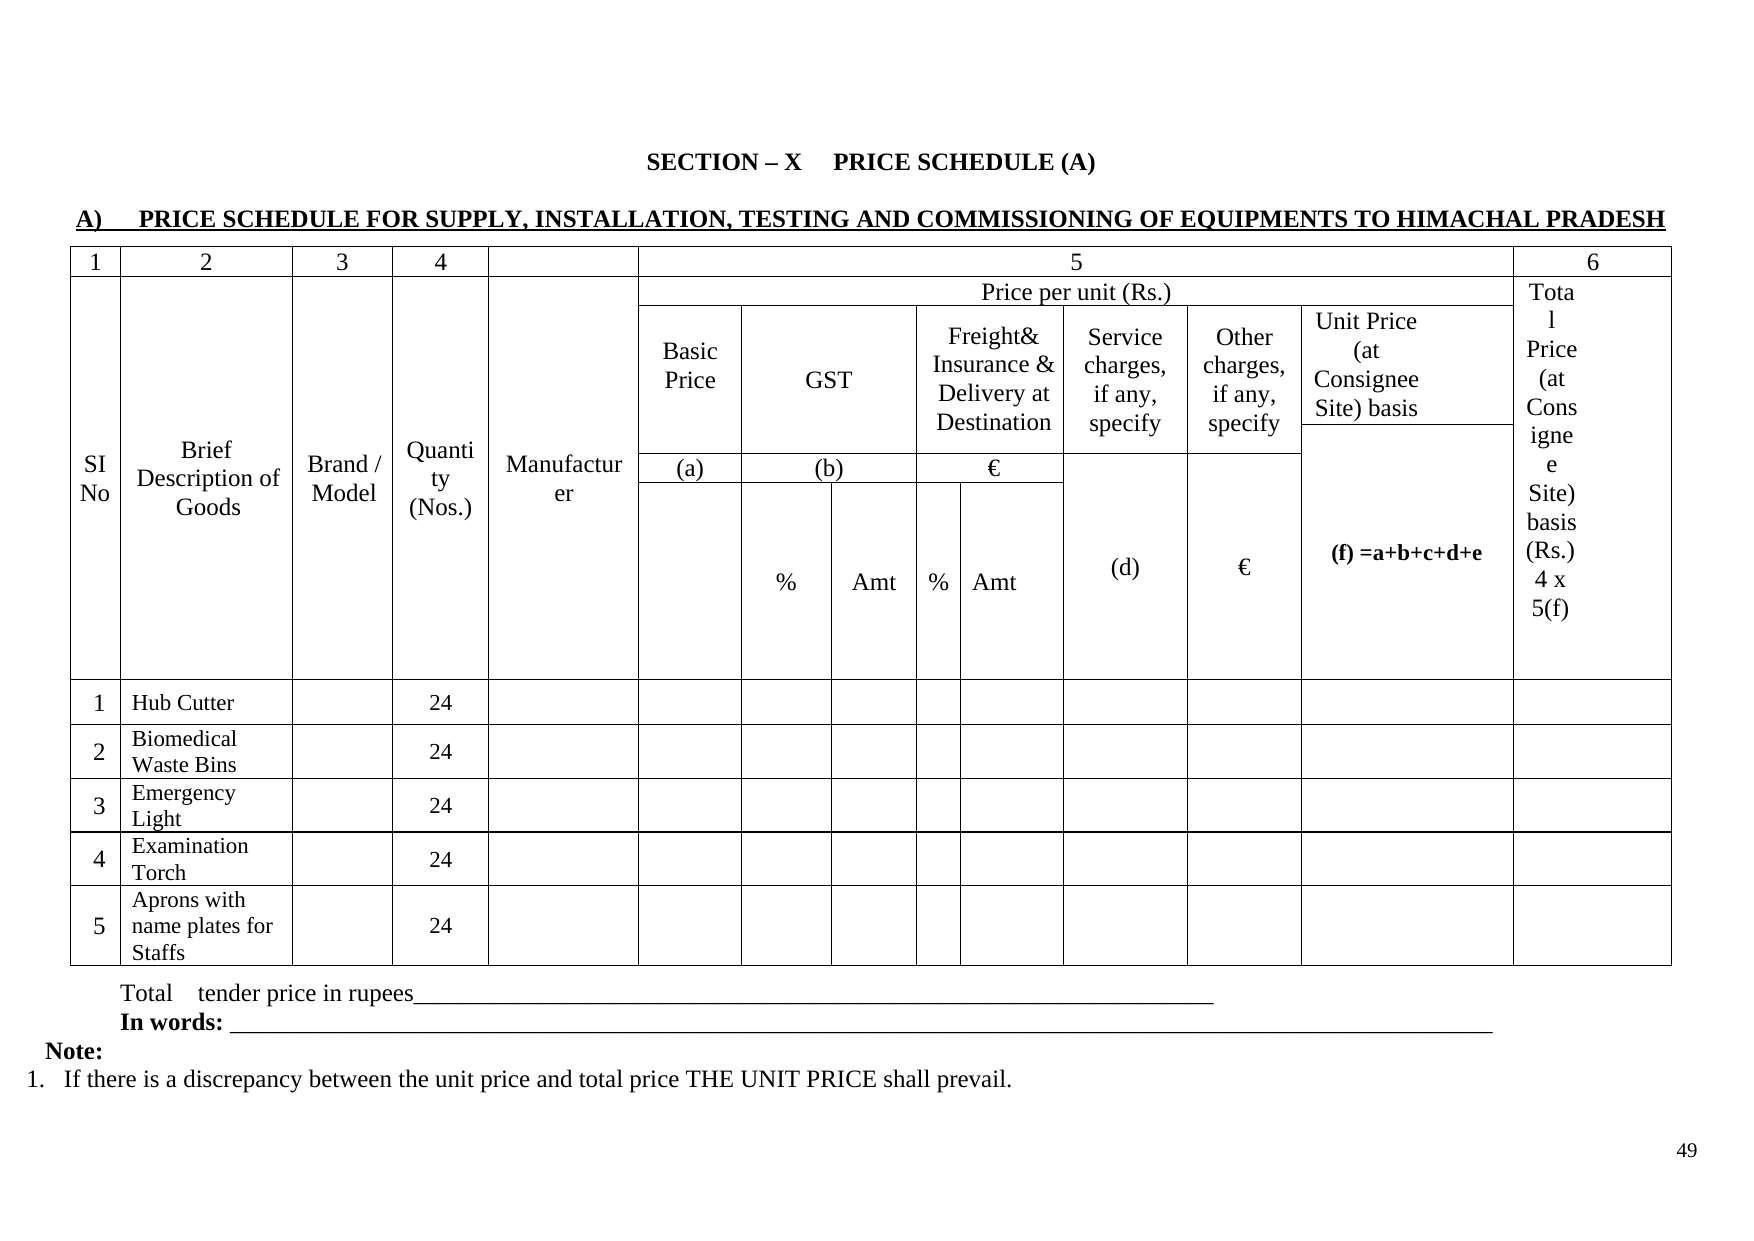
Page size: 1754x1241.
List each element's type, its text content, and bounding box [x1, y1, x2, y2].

table_cell [639, 725, 741, 778]
table_cell [832, 779, 916, 831]
text Total tender price in rupees________________________________________________________________ [120, 978, 1614, 1007]
table_cell Freight& Insurance & Delivery at Destination [917, 306, 1063, 452]
table_cell Unit Price (at Consignee Site) basis [1302, 306, 1513, 424]
table_cell [489, 886, 638, 965]
table_cell [832, 680, 916, 724]
table_cell (b) [742, 454, 916, 482]
table_cell [489, 680, 638, 724]
table_cell [1188, 833, 1301, 885]
table_cell [832, 725, 916, 778]
table_header 5 [639, 247, 1513, 276]
table_cell 24 [393, 886, 488, 965]
table_cell Amt [961, 483, 1063, 679]
table_cell [1064, 779, 1187, 831]
table_cell [639, 779, 741, 831]
table_cell [1302, 779, 1513, 831]
table_cell [639, 886, 741, 965]
table_cell Examination Torch [121, 833, 292, 885]
table_cell SI No [71, 277, 120, 679]
table_cell [639, 680, 741, 724]
text A) PRICE SCHEDULE FOR SUPPLY, INSTALLATION, TESTING AND COMMISSIONING OF EQUIPMENTS TO HIMACHAL PRADESH [57, 204, 1685, 233]
table_cell Emergency Light [121, 779, 292, 831]
table_cell 24 [393, 779, 488, 831]
table_cell Service charges, if any, specify [1064, 306, 1187, 452]
table_cell [293, 680, 392, 724]
table_cell [1064, 833, 1187, 885]
table_cell Brand / Model [293, 277, 392, 679]
table_cell [1064, 725, 1187, 778]
table_cell [832, 833, 916, 885]
table_cell 24 [393, 725, 488, 778]
table_cell Hub Cutter [121, 680, 292, 724]
table_header [489, 247, 638, 276]
table_cell [1302, 725, 1513, 778]
table_cell 1 [71, 680, 120, 724]
table_cell [293, 725, 392, 778]
table_cell [1514, 886, 1671, 965]
table_cell (d) [1064, 454, 1187, 679]
table_cell [1514, 833, 1671, 885]
table_cell Aprons with name plates for Staffs [121, 886, 292, 965]
table_cell [917, 680, 960, 724]
table_cell [917, 886, 960, 965]
table_cell [1188, 886, 1301, 965]
table_cell Biomedical Waste Bins [121, 725, 292, 778]
text SECTION – X PRICE SCHEDULE (A) [45, 147, 1697, 176]
table_cell [917, 725, 960, 778]
table_cell (a) [639, 454, 741, 482]
table_cell 24 [393, 833, 488, 885]
table_cell % [917, 483, 960, 679]
table_cell [742, 680, 831, 724]
table_cell [742, 725, 831, 778]
table_cell 5 [71, 886, 120, 965]
table_cell Manufacturer [489, 277, 638, 679]
table_cell Brief Description of Goods [121, 277, 292, 679]
table_cell GST [742, 306, 916, 452]
table_cell Basic Price [639, 306, 741, 452]
table_cell [961, 680, 1063, 724]
table_header 2 [121, 247, 292, 276]
table_cell [1064, 886, 1187, 965]
table_cell [832, 886, 916, 965]
table_cell [489, 725, 638, 778]
table_cell 4 [71, 833, 120, 885]
table_cell [639, 833, 741, 885]
table_cell Quantity (Nos.) [393, 277, 488, 679]
table_cell [961, 779, 1063, 831]
table_cell [1514, 779, 1671, 831]
table_cell [293, 779, 392, 831]
table_cell 3 [71, 779, 120, 831]
table_cell [742, 779, 831, 831]
table_cell € [917, 454, 1063, 482]
table_cell [1188, 680, 1301, 724]
table_header 6 [1514, 247, 1671, 276]
table_cell (f) =a+b+c+d+e [1302, 425, 1513, 679]
table_cell € [1188, 454, 1301, 679]
table_cell [293, 886, 392, 965]
table_cell Price per unit (Rs.) [639, 277, 1513, 305]
table_cell [961, 886, 1063, 965]
table_cell [1302, 680, 1513, 724]
table_cell Amt [832, 483, 916, 679]
table_cell Other charges, if any, specify [1188, 306, 1301, 452]
table_cell [1188, 779, 1301, 831]
text In words: _____________________________________________________________________________________________________ [120, 1007, 1705, 1036]
table_cell 24 [393, 680, 488, 724]
table_cell [1514, 680, 1671, 724]
text Note: [45, 1036, 1710, 1064]
table_cell [1064, 680, 1187, 724]
table_cell Total Price (at Consignee Site) basis (Rs.) 4 x 5(f) [1514, 277, 1671, 679]
table_cell [1188, 725, 1301, 778]
table_header 4 [393, 247, 488, 276]
table_cell [917, 833, 960, 885]
table_cell [917, 779, 960, 831]
table_cell [293, 833, 392, 885]
table_cell [489, 779, 638, 831]
list If there is a discrepancy between the unit price and total price THE UNIT PRICE shall prevail. [26, 1064, 1697, 1093]
table_cell % [742, 483, 831, 679]
table_cell [1514, 725, 1671, 778]
table_cell [489, 833, 638, 885]
table_cell [1302, 886, 1513, 965]
table_cell [961, 833, 1063, 885]
table_cell [742, 833, 831, 885]
table_cell [961, 725, 1063, 778]
table_cell [742, 886, 831, 965]
table_cell [1302, 833, 1513, 885]
table_cell [639, 483, 741, 679]
table_header 3 [293, 247, 392, 276]
table_header 1 [71, 247, 120, 276]
table_cell 2 [71, 725, 120, 778]
